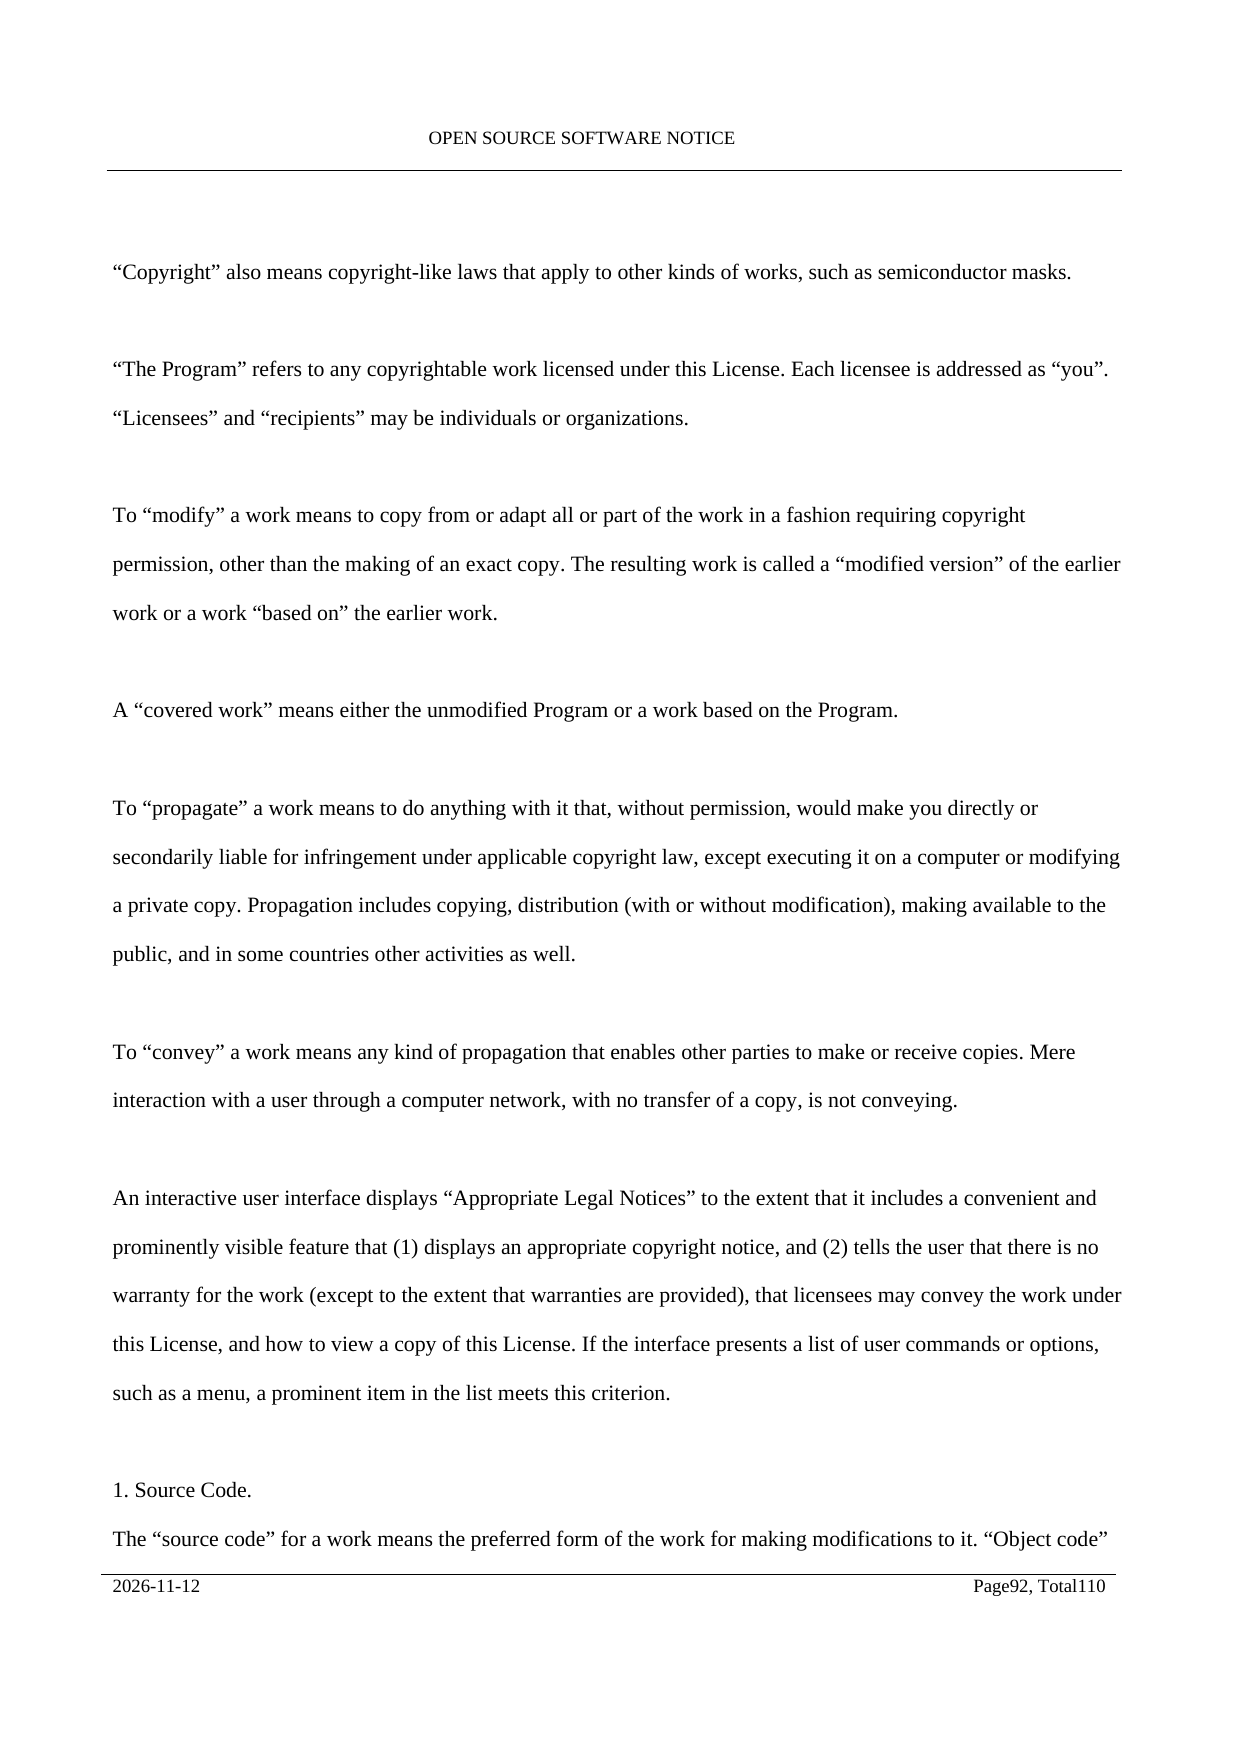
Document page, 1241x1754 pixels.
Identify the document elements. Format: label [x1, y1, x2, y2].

text [112, 206, 1128, 1555]
